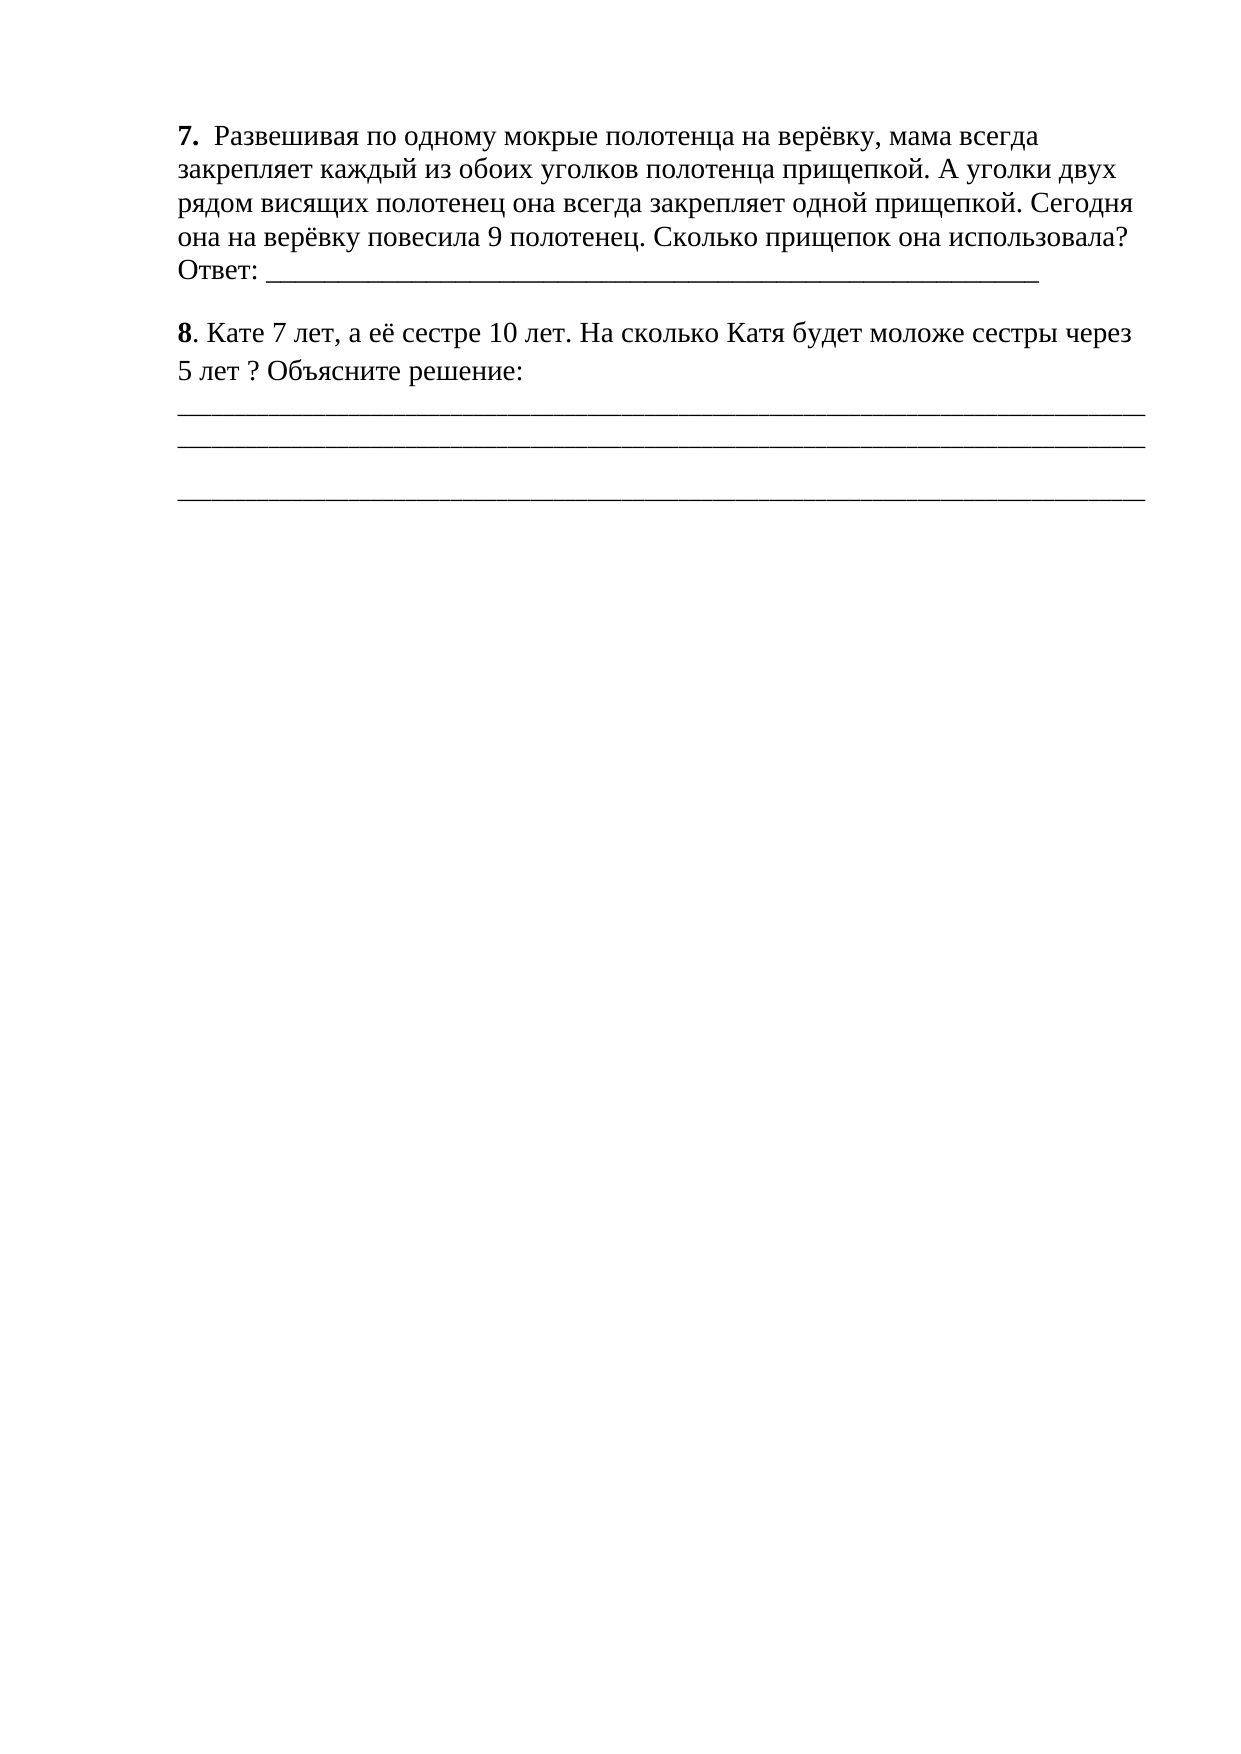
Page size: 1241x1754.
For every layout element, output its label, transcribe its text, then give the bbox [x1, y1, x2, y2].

text 8. Кате 7 лет, а её сестре 10 лет. На сколько Катя будет моложе сестры через 5 лет ? Объясните решение: __________________________________________________________________________________________________________________________________________________________________________ [177, 315, 1152, 451]
text _____________________________________________________________________________________ [177, 476, 1152, 504]
text 7. Развешивая по одному мокрые полотенца на верёвку, мама всегда закрепляет каждый из обоих уголков полотенца прищепкой. А уголки двух рядом висящих полотенец она всегда закрепляет одной прищепкой. Сегодня она на верёвку повесила 9 полотенец. Сколько прищепок она использовала? Ответ: _____________________________________________________ [177, 118, 1152, 286]
